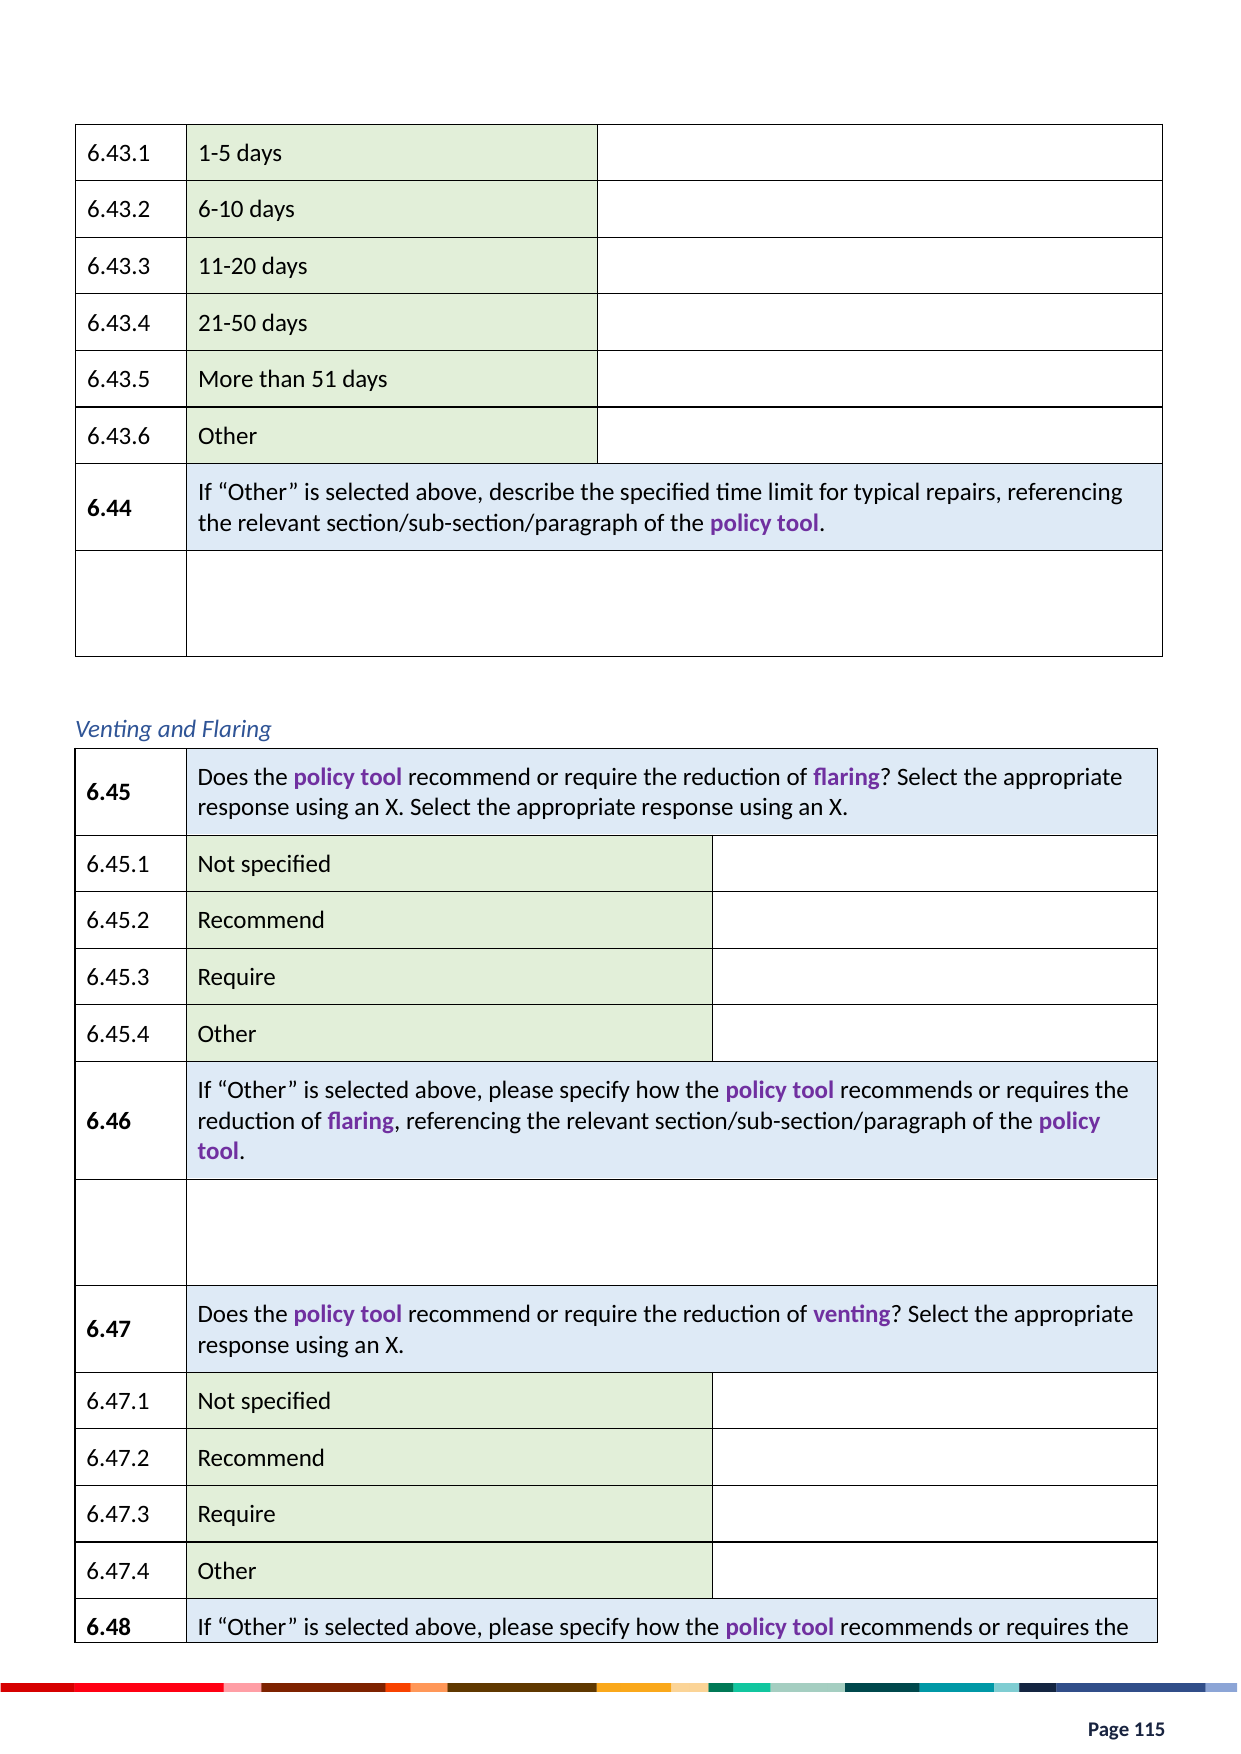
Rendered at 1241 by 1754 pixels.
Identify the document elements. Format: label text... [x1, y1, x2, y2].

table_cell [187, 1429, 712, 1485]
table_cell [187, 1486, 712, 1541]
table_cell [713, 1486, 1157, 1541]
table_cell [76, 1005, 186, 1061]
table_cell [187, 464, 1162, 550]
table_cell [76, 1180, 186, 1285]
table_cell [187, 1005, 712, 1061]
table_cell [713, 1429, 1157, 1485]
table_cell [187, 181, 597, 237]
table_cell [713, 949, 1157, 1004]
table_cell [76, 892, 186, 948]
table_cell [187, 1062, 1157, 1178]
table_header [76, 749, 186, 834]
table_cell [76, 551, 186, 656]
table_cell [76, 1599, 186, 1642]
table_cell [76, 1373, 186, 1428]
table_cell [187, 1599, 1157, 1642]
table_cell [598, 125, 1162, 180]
subtitle Venting and Flaring [75, 713, 1165, 743]
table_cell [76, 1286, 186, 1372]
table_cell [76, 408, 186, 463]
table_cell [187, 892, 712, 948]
picture [0, 1683, 1236, 1692]
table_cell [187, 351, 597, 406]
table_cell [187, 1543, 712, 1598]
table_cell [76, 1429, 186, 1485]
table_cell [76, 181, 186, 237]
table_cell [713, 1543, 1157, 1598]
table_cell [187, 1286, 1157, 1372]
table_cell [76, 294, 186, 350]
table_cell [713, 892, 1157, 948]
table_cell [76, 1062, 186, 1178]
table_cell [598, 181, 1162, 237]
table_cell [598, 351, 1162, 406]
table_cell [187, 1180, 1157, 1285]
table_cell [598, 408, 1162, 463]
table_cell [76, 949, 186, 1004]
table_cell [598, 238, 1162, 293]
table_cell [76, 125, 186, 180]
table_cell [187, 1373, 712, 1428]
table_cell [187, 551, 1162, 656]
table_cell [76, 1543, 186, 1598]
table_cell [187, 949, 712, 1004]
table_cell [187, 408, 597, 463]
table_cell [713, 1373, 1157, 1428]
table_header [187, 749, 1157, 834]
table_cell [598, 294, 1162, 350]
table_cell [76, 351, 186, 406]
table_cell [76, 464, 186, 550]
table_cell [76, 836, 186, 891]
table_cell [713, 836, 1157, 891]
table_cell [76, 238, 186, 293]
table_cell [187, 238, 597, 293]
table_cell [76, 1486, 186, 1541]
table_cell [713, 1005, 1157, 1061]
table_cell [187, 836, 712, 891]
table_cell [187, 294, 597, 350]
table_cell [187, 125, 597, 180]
